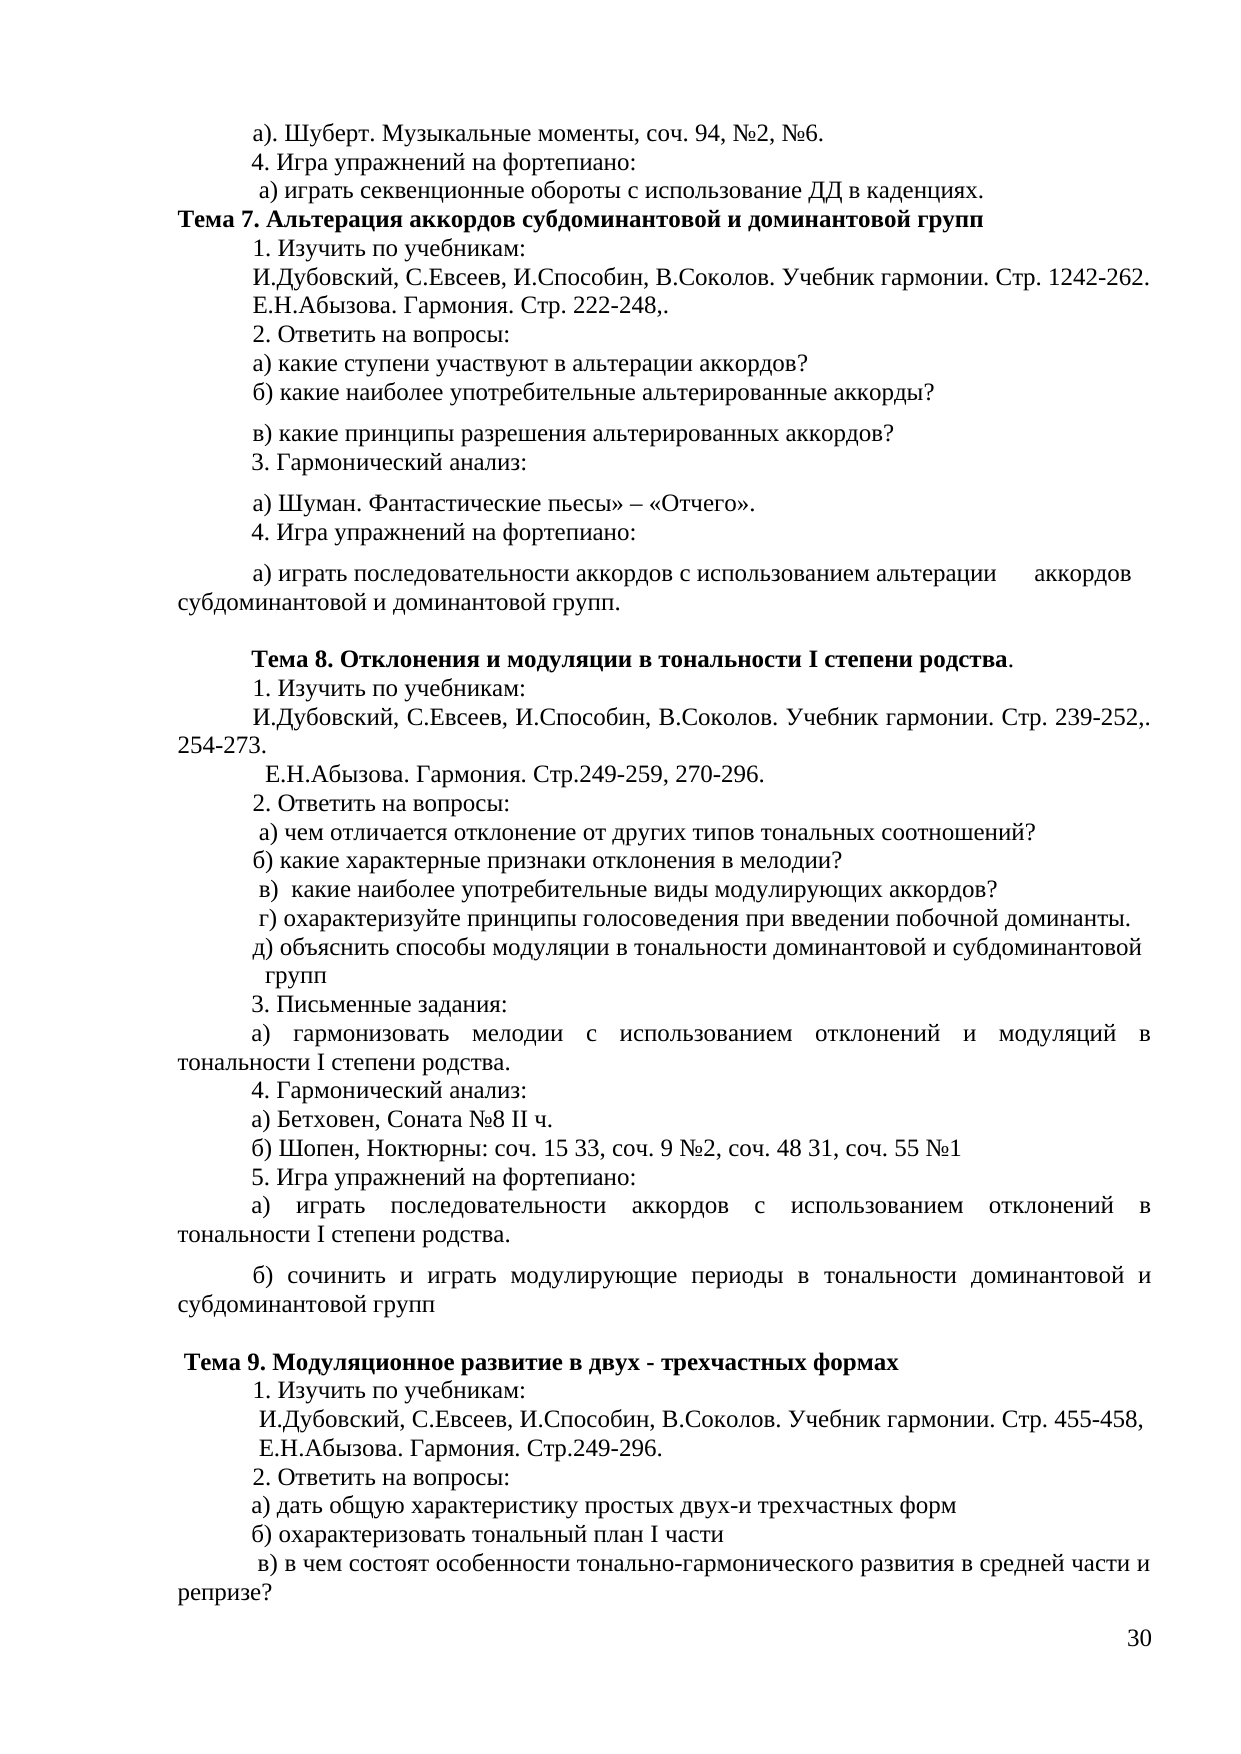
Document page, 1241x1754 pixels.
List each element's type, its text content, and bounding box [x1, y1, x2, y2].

text Тема 7. Альтерация аккордов субдоминантовой и доминантовой групп [177, 204, 1152, 233]
text 1. Изучить по учебникам: [177, 233, 1152, 262]
text а) играть последовательности аккордов с использованием отклонений в тональности I степени родства. [177, 1191, 1152, 1248]
text а) играть секвенционные обороты с использование ДД в каденциях. [177, 176, 1152, 204]
text групп [177, 961, 1152, 989]
text б) Шопен, Ноктюрны: соч. 15 33, соч. 9 №2, соч. 48 31, соч. 55 №1 [177, 1133, 1152, 1162]
text 4. Игра упражнений на фортепиано: [177, 147, 1152, 176]
text а) гармонизовать мелодии с использованием отклонений и модуляций в тональности I степени родства. [177, 1018, 1152, 1076]
text 3. Письменные задания: [177, 989, 1152, 1018]
text а) какие ступени участвуют в альтерации аккордов? [177, 348, 1152, 377]
text Тема 9. Модуляционное развитие в двух - трехчастных формах [177, 1347, 1152, 1376]
text а) играть последовательности аккордов с использованием альтерации аккордов субдоминантовой и доминантовой групп. [177, 558, 1152, 616]
text б) какие наиболее употребительные альтерированные аккорды? [177, 377, 1152, 406]
text в) в чем состоят особенности тонально-гармонического развития в средней части и репризе? [177, 1548, 1152, 1606]
text а) Бетховен, Соната №8 II ч. [177, 1104, 1152, 1133]
text Е.Н.Абызова. Гармония. Стр. 222-248,. [177, 291, 1152, 319]
text И.Дубовский, С.Евсеев, И.Способин, В.Соколов. Учебник гармонии. Стр. 1242-262. [177, 262, 1152, 291]
text Е.Н.Абызова. Гармония. Стр.249-296. [177, 1433, 1152, 1462]
text 5. Игра упражнений на фортепиано: [177, 1162, 1152, 1191]
text а) дать общую характеристику простых двух-и трехчастных форм [177, 1491, 1152, 1519]
text 2. Ответить на вопросы: [177, 1462, 1152, 1491]
text в) какие наиболее употребительные виды модулирующих аккордов? [177, 874, 1152, 903]
text в) какие принципы разрешения альтерированных аккордов? [177, 418, 1152, 447]
text 2. Ответить на вопросы: [177, 319, 1152, 348]
text а). Шуберт. Музыкальные моменты, соч. 94, №2, №6. [177, 118, 1152, 147]
text 2. Ответить на вопросы: [177, 788, 1152, 817]
text И.Дубовский, С.Евсеев, И.Способин, В.Соколов. Учебник гармонии. Стр. 455-458, [177, 1404, 1152, 1433]
text Е.Н.Абызова. Гармония. Стр.249-259, 270-296. [177, 759, 1152, 788]
text 4. Игра упражнений на фортепиано: [177, 517, 1152, 546]
text 1. Изучить по учебникам: [177, 673, 1152, 702]
text г) охарактеризуйте принципы голосоведения при введении побочной доминанты. [177, 903, 1152, 932]
text 3. Гармонический анализ: [177, 447, 1152, 476]
text 1. Изучить по учебникам: [177, 1376, 1152, 1404]
text а) Шуман. Фантастические пьесы» – «Отчего». [177, 488, 1152, 517]
text б) какие характерные признаки отклонения в мелодии? [177, 846, 1152, 874]
text б) сочинить и играть модулирующие периоды в тональности доминантовой и субдоминантовой групп [177, 1261, 1152, 1318]
text 4. Гармонический анализ: [177, 1076, 1152, 1104]
text Тема 8. Отклонения и модуляции в тональности I степени родства. [177, 644, 1152, 673]
text И.Дубовский, С.Евсеев, И.Способин, В.Соколов. Учебник гармонии. Стр. 239-252,. 254-273. [177, 702, 1152, 759]
text д) объяснить способы модуляции в тональности доминантовой и субдоминантовой [177, 932, 1152, 961]
text а) чем отличается отклонение от других типов тональных соотношений? [177, 817, 1152, 846]
text б) охарактеризовать тональный план I части [177, 1519, 1152, 1548]
